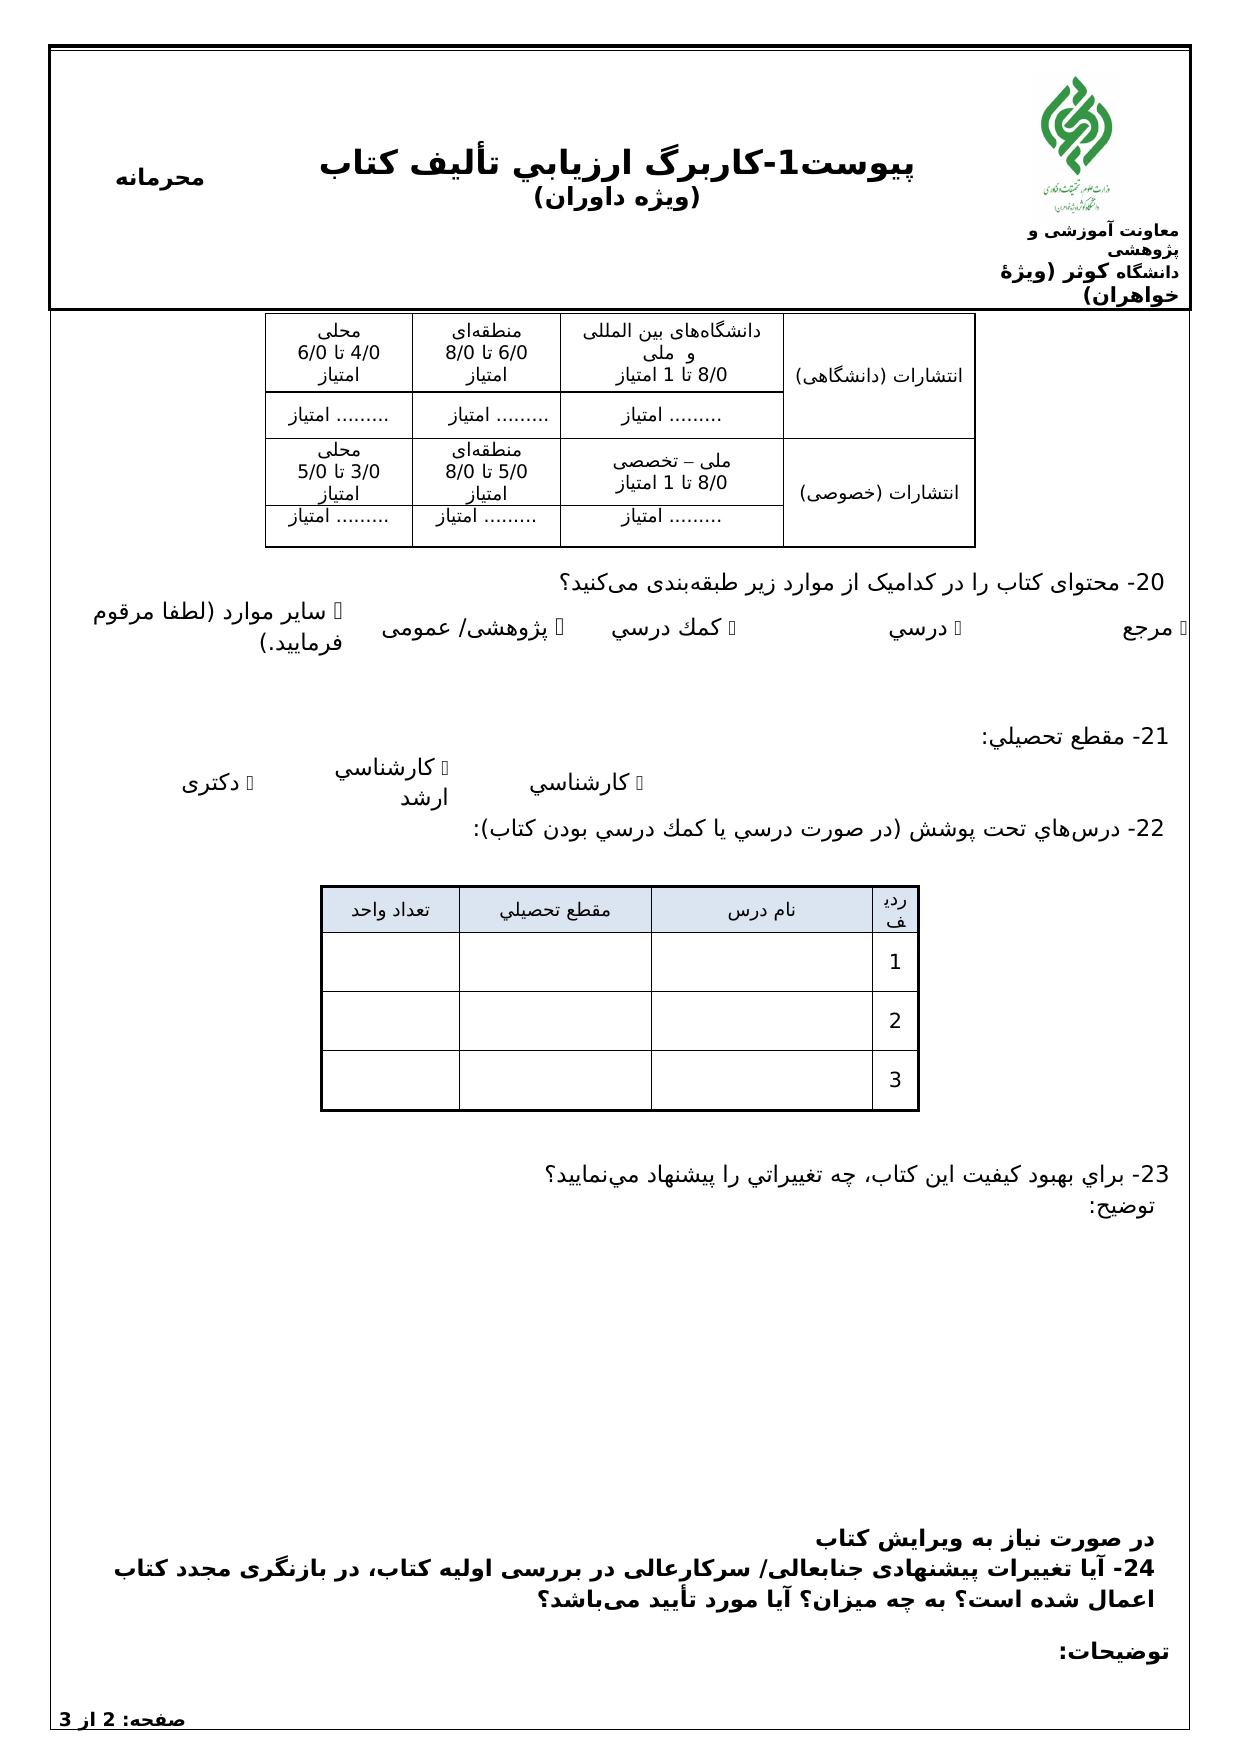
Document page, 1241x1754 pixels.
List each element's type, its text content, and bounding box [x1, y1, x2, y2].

picture [1030, 71, 1124, 221]
